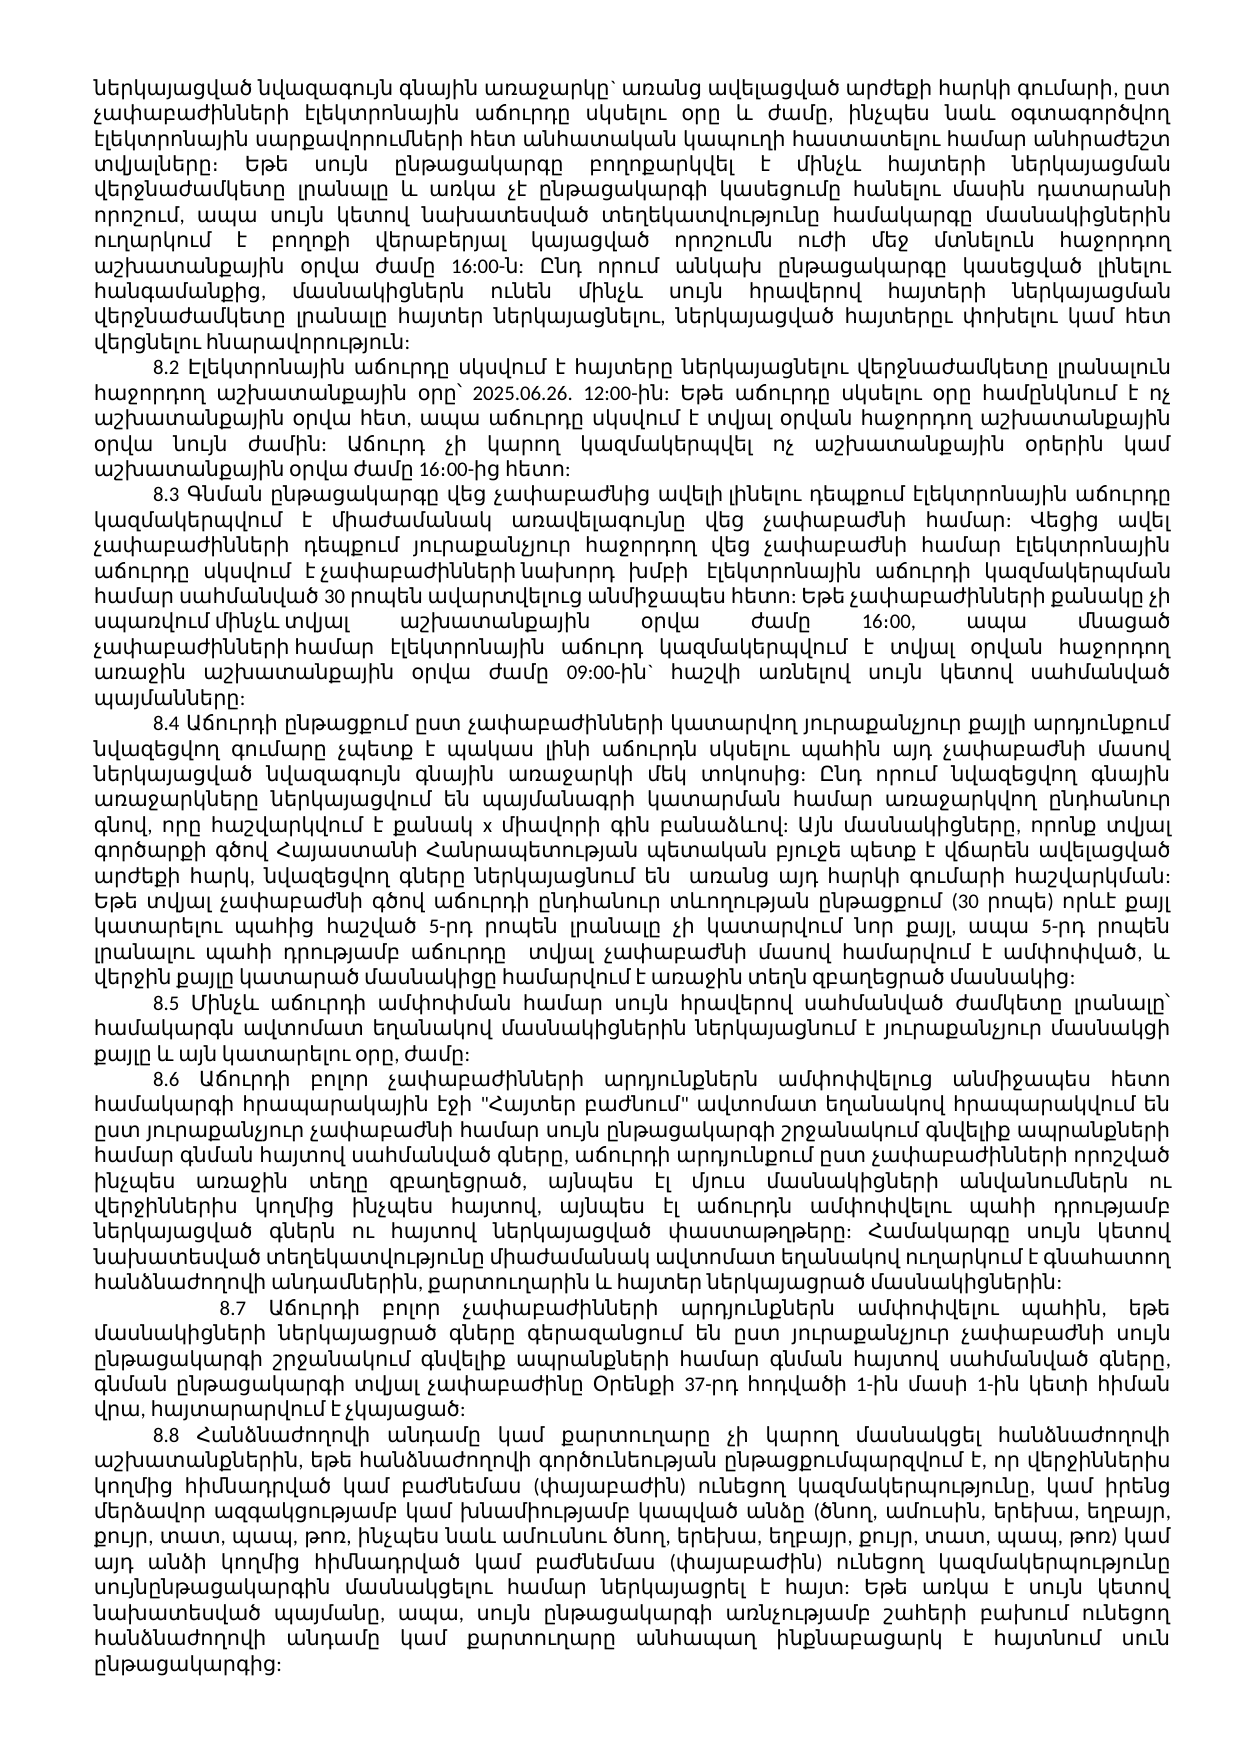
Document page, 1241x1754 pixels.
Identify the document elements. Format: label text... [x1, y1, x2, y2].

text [94, 75, 1171, 354]
text 8.4 Աճուրդի ընթացքում ըստ չափաբաժինների կատարվող յուրաքանչյուր քայլի արդյունքում նվազեցվող գումարը չպետք է պակաս լինի աճուրդն սկսելու պահին այդ չափաբաժնի մասով ներկայացված նվազագույն գնային առաջարկի մեկ տոկոսից: Ընդ որում նվազեցվող գնային առաջարկները ներկայացվում են պայմանագրի կատարման համար առաջարկվող ընդհանուր գնով, որը հաշվարկվում է քանակ x միավորի գին բանաձևով: Այն մասնակիցները, որոնք տվյալ գործարքի գծով Հայաստանի Հանրապետության պետական բյուջե պետք է վճարեն ավելացված արժեքի հարկ, նվազեցվող գները ներկայացնում են առանց այդ հարկի գումարի հաշվարկման: Եթե տվյալ չափաբաժնի գծով աճուրդի ընդհանուր տևողության ընթացքում (30 րոպե) որևէ քայլ կատարելու պահից հաշված 5-րդ րոպեն լրանալը չի կատարվում նոր քայլ, ապա 5-րդ րոպեն լրանալու պահի դրությամբ աճուրդը տվյալ չափաբաժնի մասով համարվում է ամփոփված, և վերջին քայլը կատարած մասնակիցը համարվում է առաջին տեղն զբաղեցրած մասնակից: [94, 710, 1171, 990]
text 8.8 Հանձնաժողովի անդամը կամ քարտուղարը չի կարող մասնակցել հանձնաժողովի աշխատանքներին, եթե հանձնաժողովի գործունեության ընթացքումպարզվում է, որ վերջիններիս կողմից հիմնադրված կամ բաժնեմաս (փայաբաժին) ունեցող կազմակերպությունը, կամ իրենց մերձավոր ազգակցությամբ կամ խնամիությամբ կապված անձը (ծնող, ամուսին, երեխա, եղբայր, քույր, տատ, պապ, թոռ, ինչպես նաև ամուսնու ծնող, երեխա, եղբայր, քույր, տատ, պապ, թոռ) կամ այդ անձի կողմից հիմնադրված կամ բաժնեմաս (փայաբաժին) ունեցող կազմակերպությունը սույնընթացակարգին մասնակցելու համար ներկայացրել է հայտ: Եթե առկա է սույն կետով նախատեսված պայմանը, ապա, սույն ընթացակարգի առնչությամբ շահերի բախում ունեցող հանձնաժողովի անդամը կամ քարտուղարը անհապաղ ինքնաբացարկ է հայտնում սուն ընթացակարգից: [94, 1422, 1171, 1676]
text 8.3 Գնման ընթացակարգը վեց չափաբաժնից ավելի լինելու դեպքում էլեկտրոնային աճուրդը կազմակերպվում է միաժամանակ առավելագույնը վեց չափաբաժնի համար: Վեցից ավել չափաբաժինների դեպքում յուրաքանչյուր հաջորդող վեց չափաբաժնի համար էլեկտրոնային աճուրդը սկսվում է չափաբաժինների նախորդ խմբի էլեկտրոնային աճուրդի կազմակերպման համար սահմանված 30 րոպեն ավարտվելուց անմիջապես հետո: Եթե չափաբաժինների քանակը չի սպառվում մինչև տվյալ աշխատանքային օրվա ժամը 16։00, ապա մնացած չափաբաժինների համար էլեկտրոնային աճուրդ կազմակերպվում է տվյալ օրվան հաջորդող առաջին աշխատանքային օրվա ժամը 09:00-ին` հաշվի առնելով սույն կետով սահմանված պայմանները: [94, 482, 1171, 710]
text 8.6 Աճուրդի բոլոր չափաբաժինների արդյունքներն ամփոփվելուց անմիջապես հետո համակարգի հրապարակային էջի "Հայտեր բաժնում" ավտոմատ եղանակով հրապարակվում են ըստ յուրաքանչյուր չափաբաժնի համար սույն ընթացակարգի շրջանակում գնվելիք ապրանքների համար գնման հայտով սահմանված գները, աճուրդի արդյունքում ըստ չափաբաժինների որոշված ինչպես առաջին տեղը զբաղեցրած, այնպես էլ մյուս մասնակիցների անվանումներն ու վերջիններիս կողմից ինչպես հայտով, այնպես էլ աճուրդն ամփոփվելու պահի դրությամբ ներկայացված գներն ու հայտով ներկայացված փաստաթղթերը: Համակարգը սույն կետով նախատեսված տեղեկատվությունը միաժամանակ ավտոմատ եղանակով ուղարկում է գնահատող հանձնաժողովի անդամներին, քարտուղարին և հայտեր ներկայացրած մասնակիցներին: [94, 1066, 1171, 1295]
text 8.7 Աճուրդի բոլոր չափաբաժինների արդյունքներն ամփոփվելու պահին, եթե մասնակիցների ներկայացրած գները գերազանցում են ըստ յուրաքանչյուր չափաբաժնի սույն ընթացակարգի շրջանակում գնվելիք ապրանքների համար գնման հայտով սահմանված գները, գնման ընթացակարգի տվյալ չափաբաժինը Օրենքի 37-րդ հոդվածի 1-ին մասի 1-ին կետի հիման վրա, հայտարարվում է չկայացած: [94, 1295, 1171, 1422]
text 8.2 Էլեկտրոնային աճուրդը սկսվում է հայտերը ներկայացնելու վերջնաժամկետը լրանալուն հաջորդող աշխատանքային օրը՝ 2025.06.26. 12:00 -ին: Եթե աճուրդը սկսելու օրը համընկնում է ոչ աշխատանքային օրվա հետ, ապա աճուրդը սկսվում է տվյալ օրվան հաջորդող աշխատանքային օրվա նույն ժամին: Աճուրդ չի կարող կազմակերպվել ոչ աշխատանքային օրերին կամ աշխատանքային օրվա ժամը 16։00-ից հետո: [94, 354, 1171, 482]
text 8.5 Մինչև աճուրդի ամփոփման համար սույն հրավերով սահմանված ժամկետը լրանալը՝ համակարգն ավտոմատ եղանակով մասնակիցներին ներկայացնում է յուրաքանչյուր մասնակցի քայլը և այն կատարելու օրը, ժամը: [94, 990, 1171, 1066]
